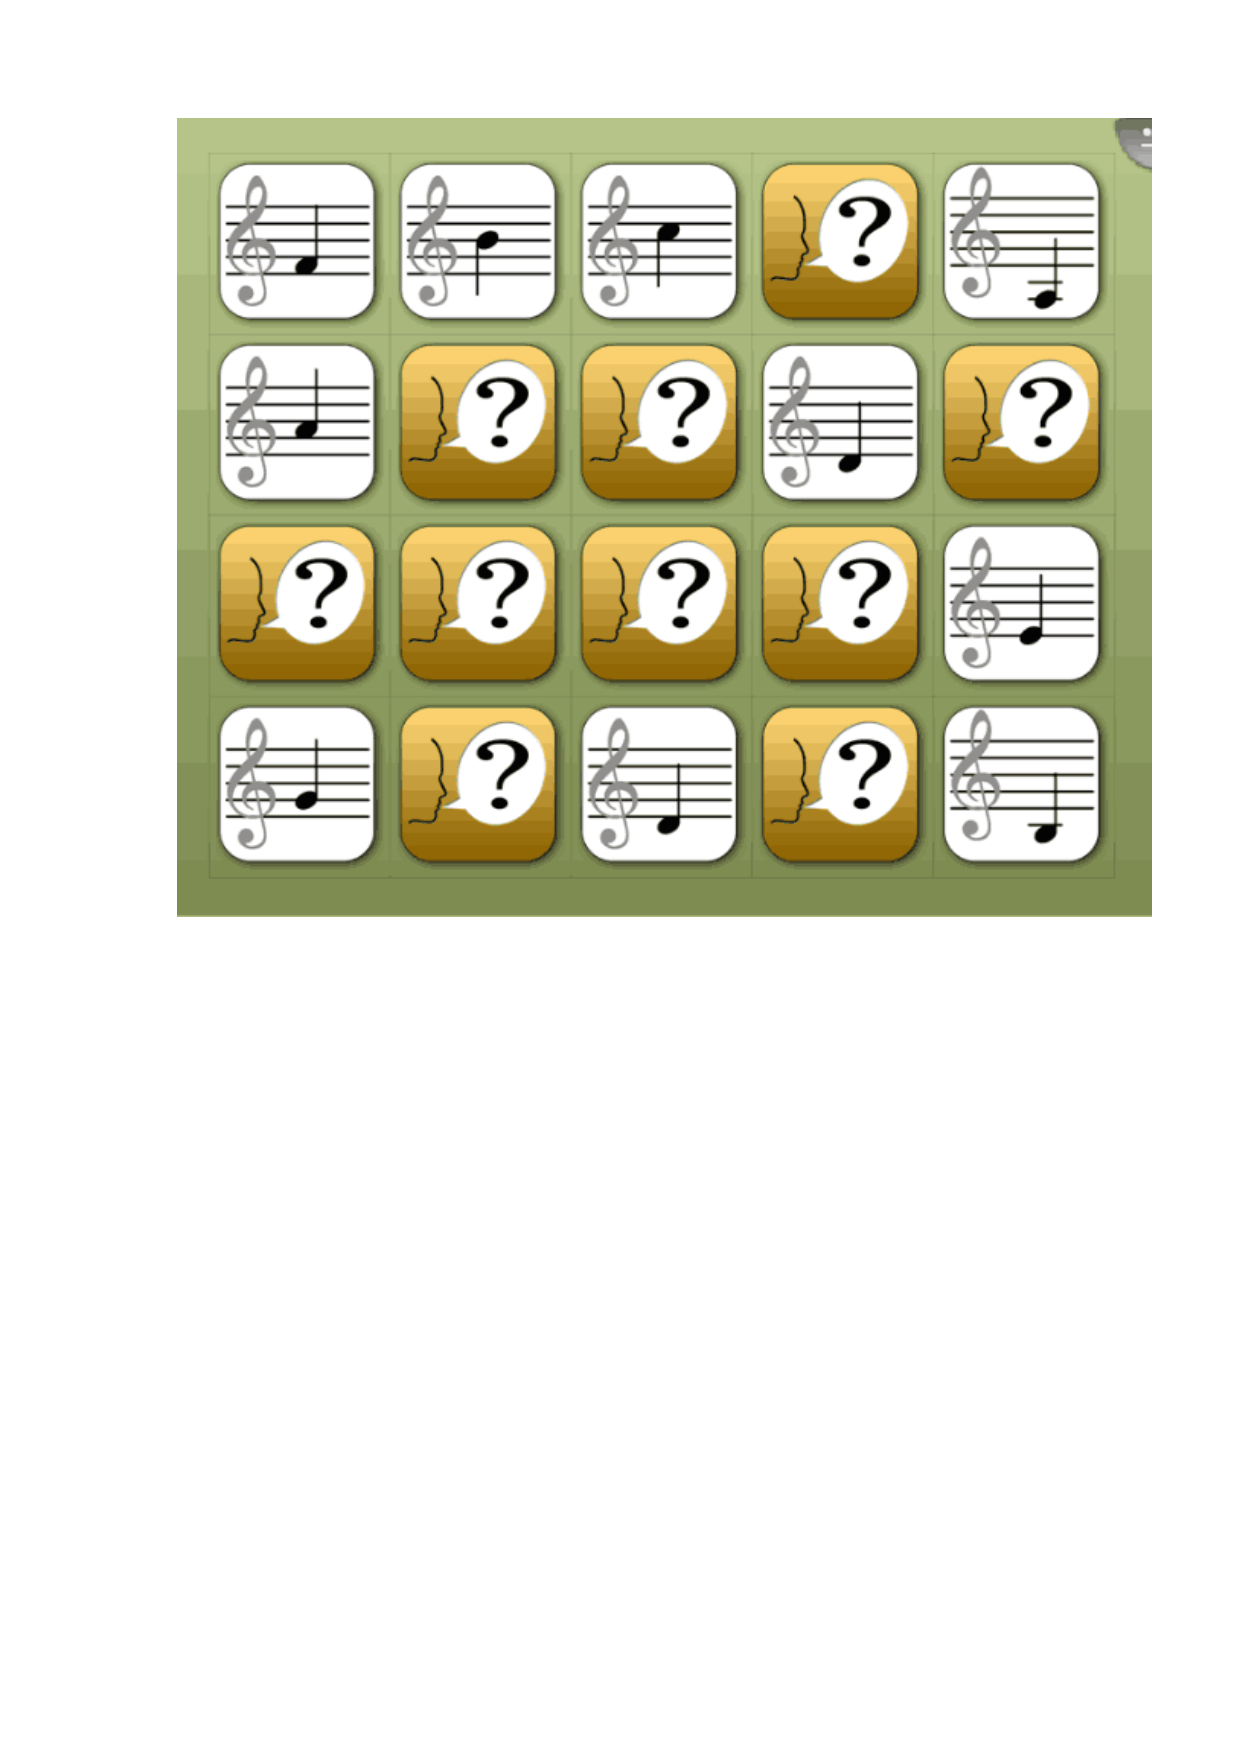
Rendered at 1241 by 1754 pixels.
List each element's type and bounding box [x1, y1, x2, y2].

picture [177, 118, 1152, 917]
